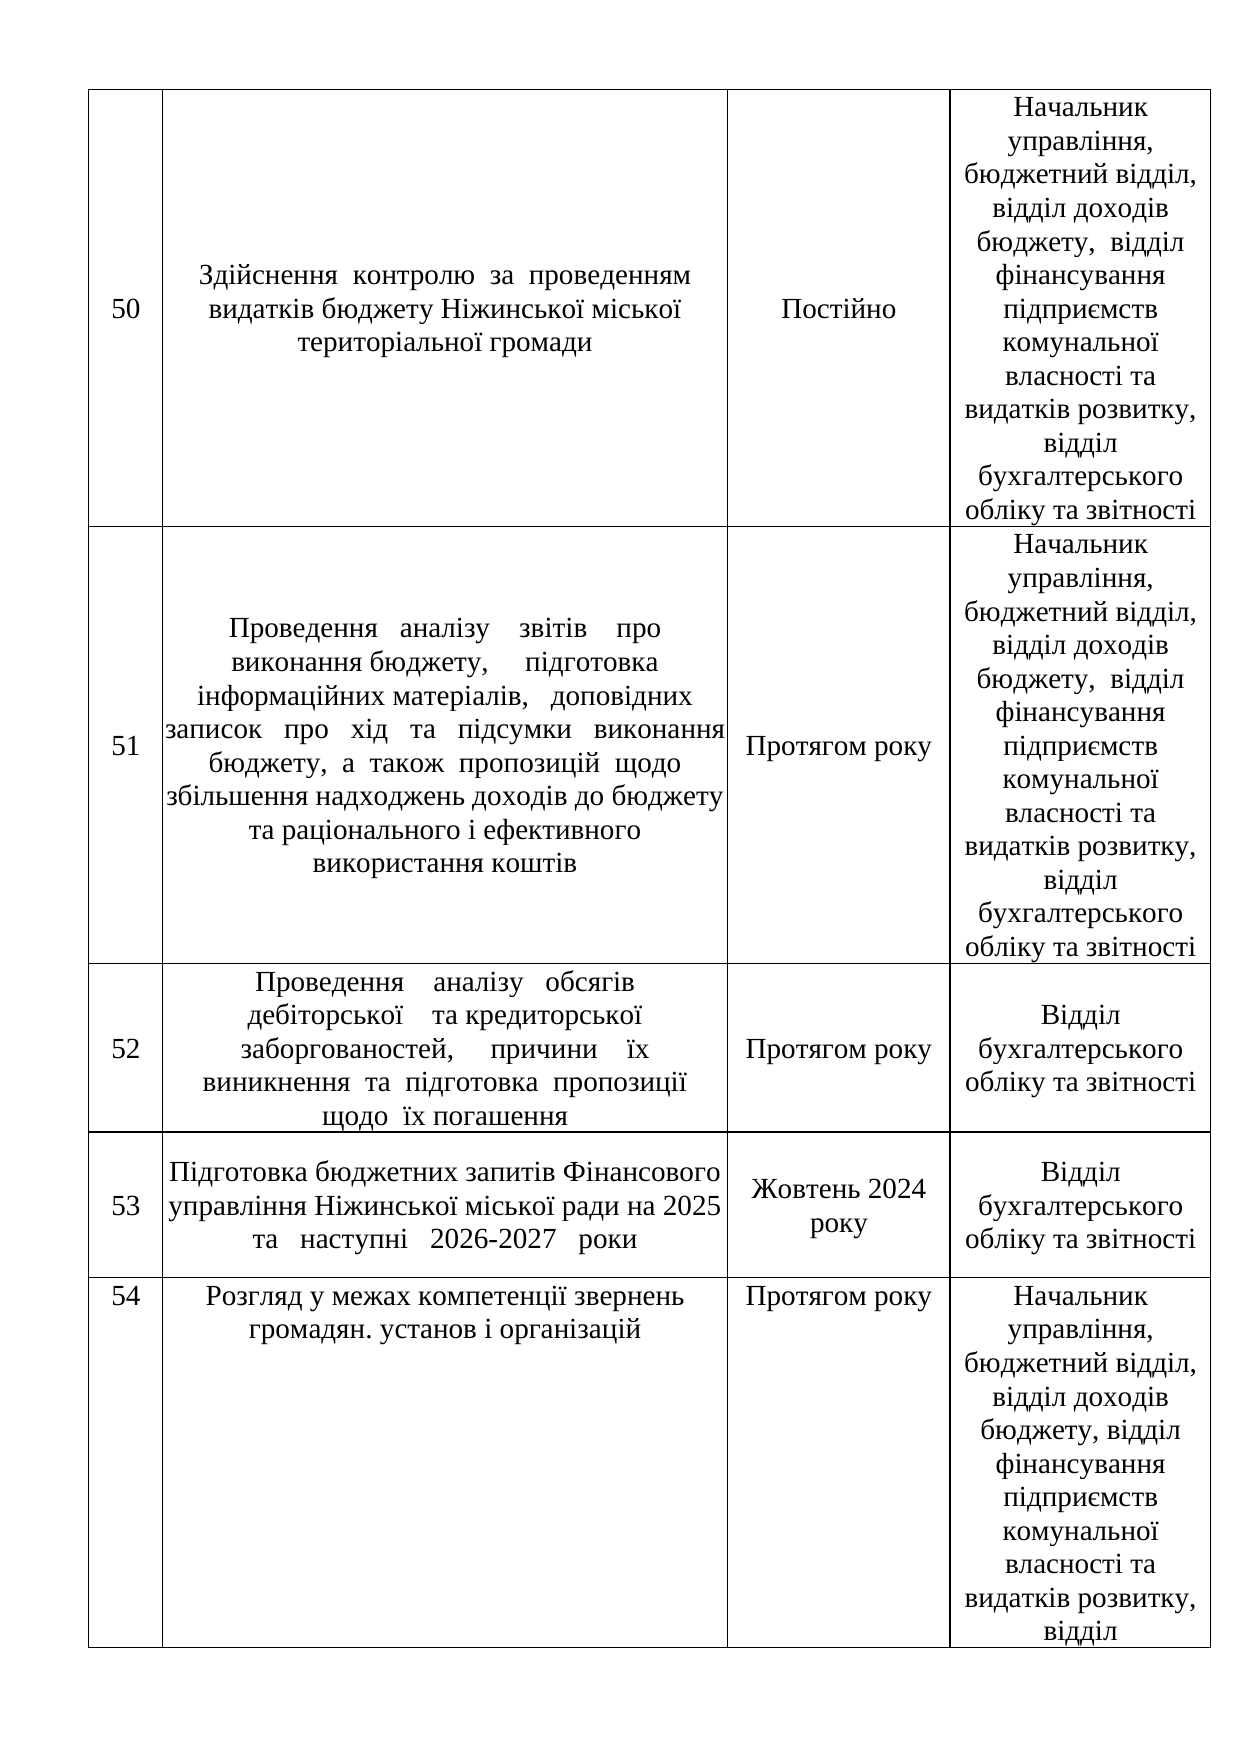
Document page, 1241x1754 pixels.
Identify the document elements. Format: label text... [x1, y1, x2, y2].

table_cell 50 [89, 90, 162, 526]
table_cell Здійснення контролю за проведенням видатків бюджету Ніжинської міської територіальної громади [163, 90, 727, 526]
table_cell Проведення аналізу звітів про виконання бюджету, підготовка інформаційних матеріалів, доповідних записок про хід та підсумки виконання бюджету, а також пропозицій щодо збільшення надходжень доходів до бюджету та раціонального і ефективного використання коштів [163, 527, 727, 963]
table_cell Підготовка бюджетних запитів Фінансового управління Ніжинської міської ради на 2025 та наступні 2026-2027 роки [163, 1133, 727, 1277]
table_cell 53 [89, 1133, 162, 1277]
table_cell 54 [89, 1278, 162, 1647]
table_cell Проведення аналізу обсягів дебіторської та кредиторської заборгованостей, причини їх виникнення та підготовка пропозиції щодо їх погашення [163, 964, 322, 1131]
table_cell Протягом року [728, 964, 949, 1131]
table_cell Протягом року [728, 527, 949, 963]
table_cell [163, 1278, 727, 1647]
table_cell 51 [89, 527, 162, 963]
table_cell Протягом року [728, 1278, 949, 1647]
table_cell Проведення аналізу обсягів дебіторської та кредиторської заборгованостей, причини їх виникнення та підготовка пропозиції щодо їх погашення [568, 964, 727, 1131]
table_cell 52 [89, 964, 162, 1131]
table_cell Відділ бухгалтерського обліку та звітності [951, 964, 1210, 1131]
table_cell Відділ бухгалтерського обліку та звітності [951, 1133, 1210, 1277]
table_cell Постійно [728, 90, 949, 526]
table_cell Жовтень 2024 року [728, 1133, 949, 1277]
